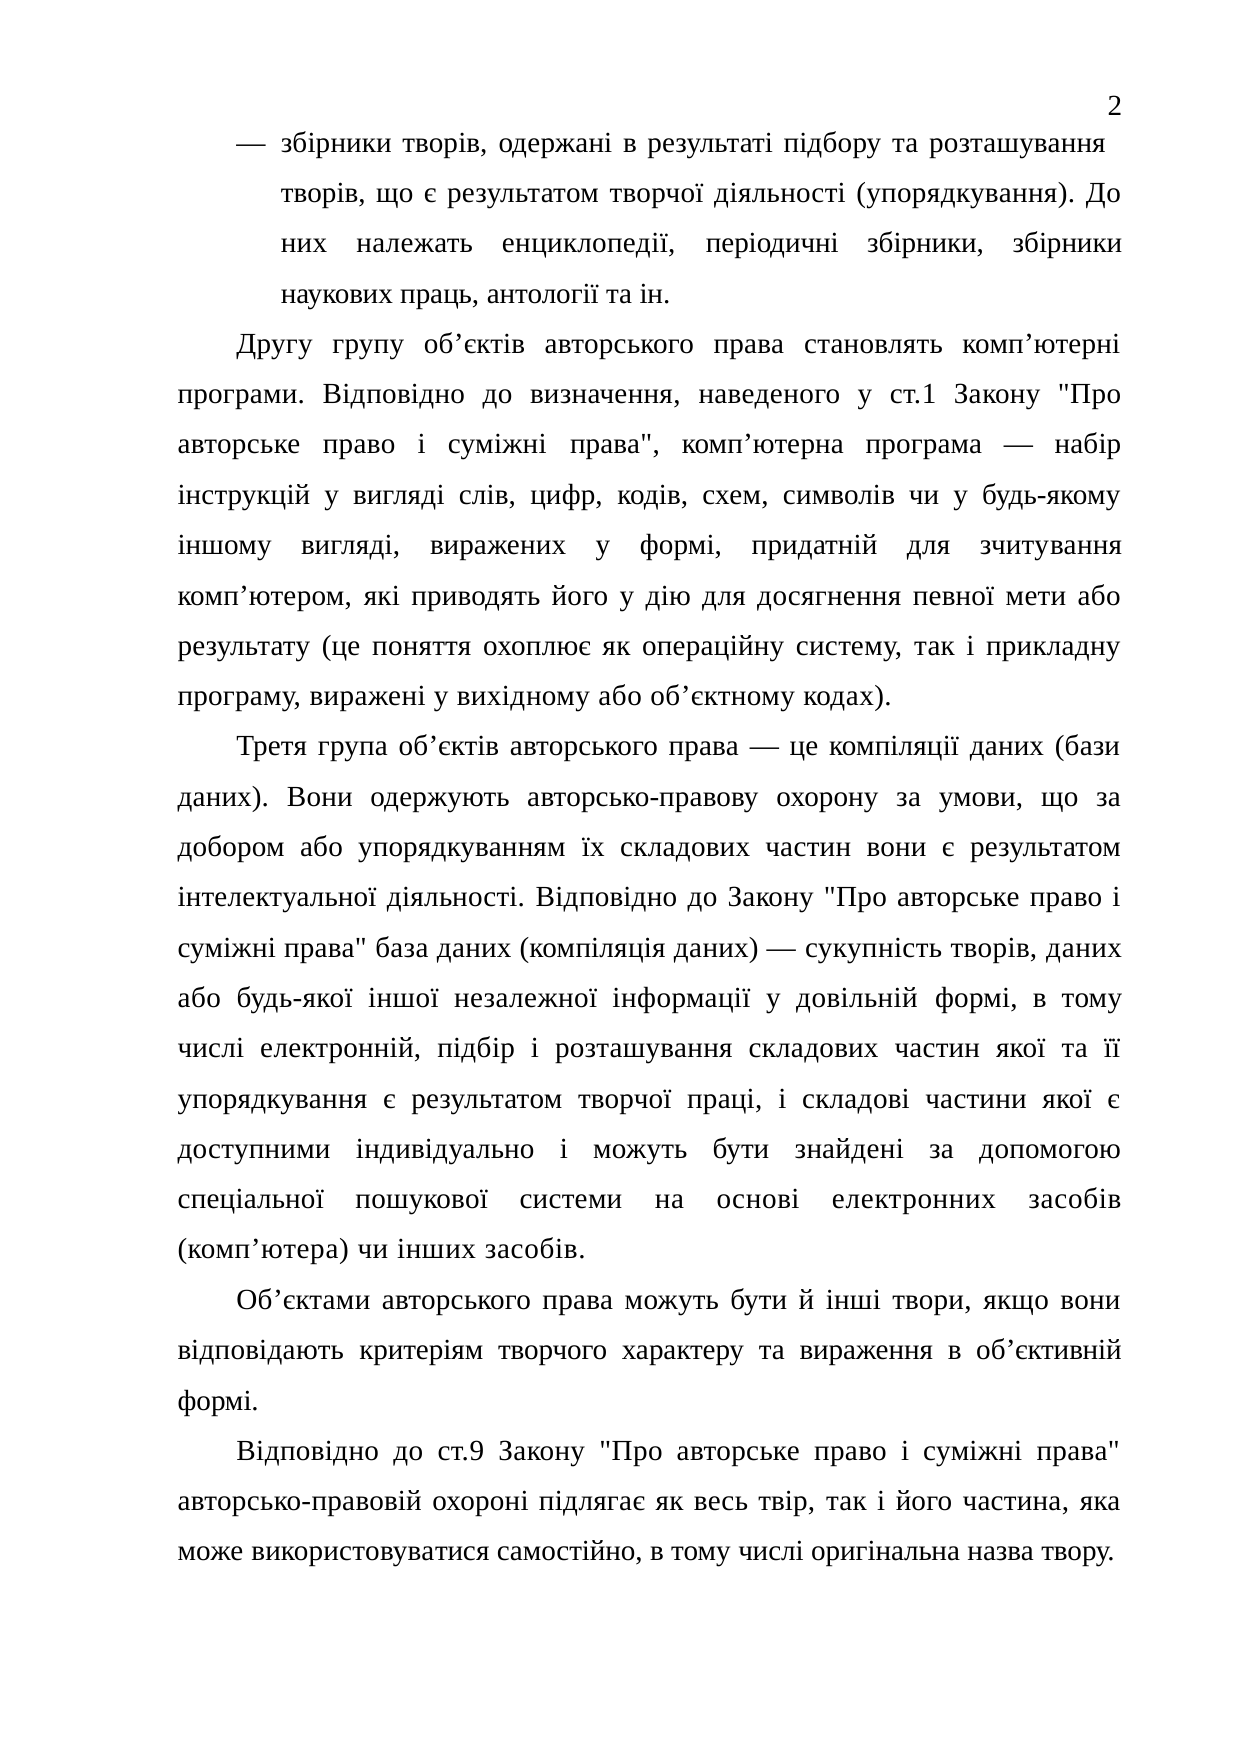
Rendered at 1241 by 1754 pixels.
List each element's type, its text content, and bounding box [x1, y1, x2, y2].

list збірники творів, одержані в результаті підбору та розташування творів, що є результатом творчої діяльності (упорядкування). До них належать енциклопедії, періодичні збірники, збірники наукових праць, антології та ін. [236, 125, 1122, 309]
text Відповідно до ст.9 Закону "Про авторське право і суміжні права" авторсько-правовій охороні підлягає як весь твір, так і його частина, яка може використовуватися самостійно, в тому числі оригінальна назва твору. [177, 1433, 1122, 1567]
text Третя група об’єктів авторського права — це компіляції даних (бази даних). Вони одержують авторсько-правову охорону за умови, що за добором або упорядкуванням їх складових частин вони є результатом інтелектуальної діяльності. Відповідно до Закону "Про авторське право і суміжні права" база даних (компіляція даних) — сукупність творів, даних або будь-якої іншої незалежної інформації у довільній формі, в тому числі електронній, підбір і розташування складових частин якої та її упорядкування є результатом творчої праці, і складові частини якої є доступними індивідуально і можуть бути знайдені за допомогою спеціальної пошукової системи на основі електронних засобів (комп’ютера) чи інших засобів. [177, 729, 1122, 1265]
text Другу групу об’єктів авторського права становлять комп’ютерні програми. Відповідно до визначення, наведеного у ст.1 Закону "Про авторське право і суміжні права", комп’ютерна програма — набір інструкцій у вигляді слів, цифр, кодів, схем, символів чи у будь-якому іншому вигляді, виражених у формі, придатній для зчитування комп’ютером, які приводять його у дію для досягнення певної мети або результату (це поняття охоплює як операційну систему, так і прикладну програму, виражені у вихідному або об’єктному кодах). [177, 326, 1122, 712]
text Об’єктами авторського права можуть бути й інші твори, якщо вони відповідають критеріям творчого характеру та вираження в об’єктивній формі. [177, 1282, 1122, 1416]
